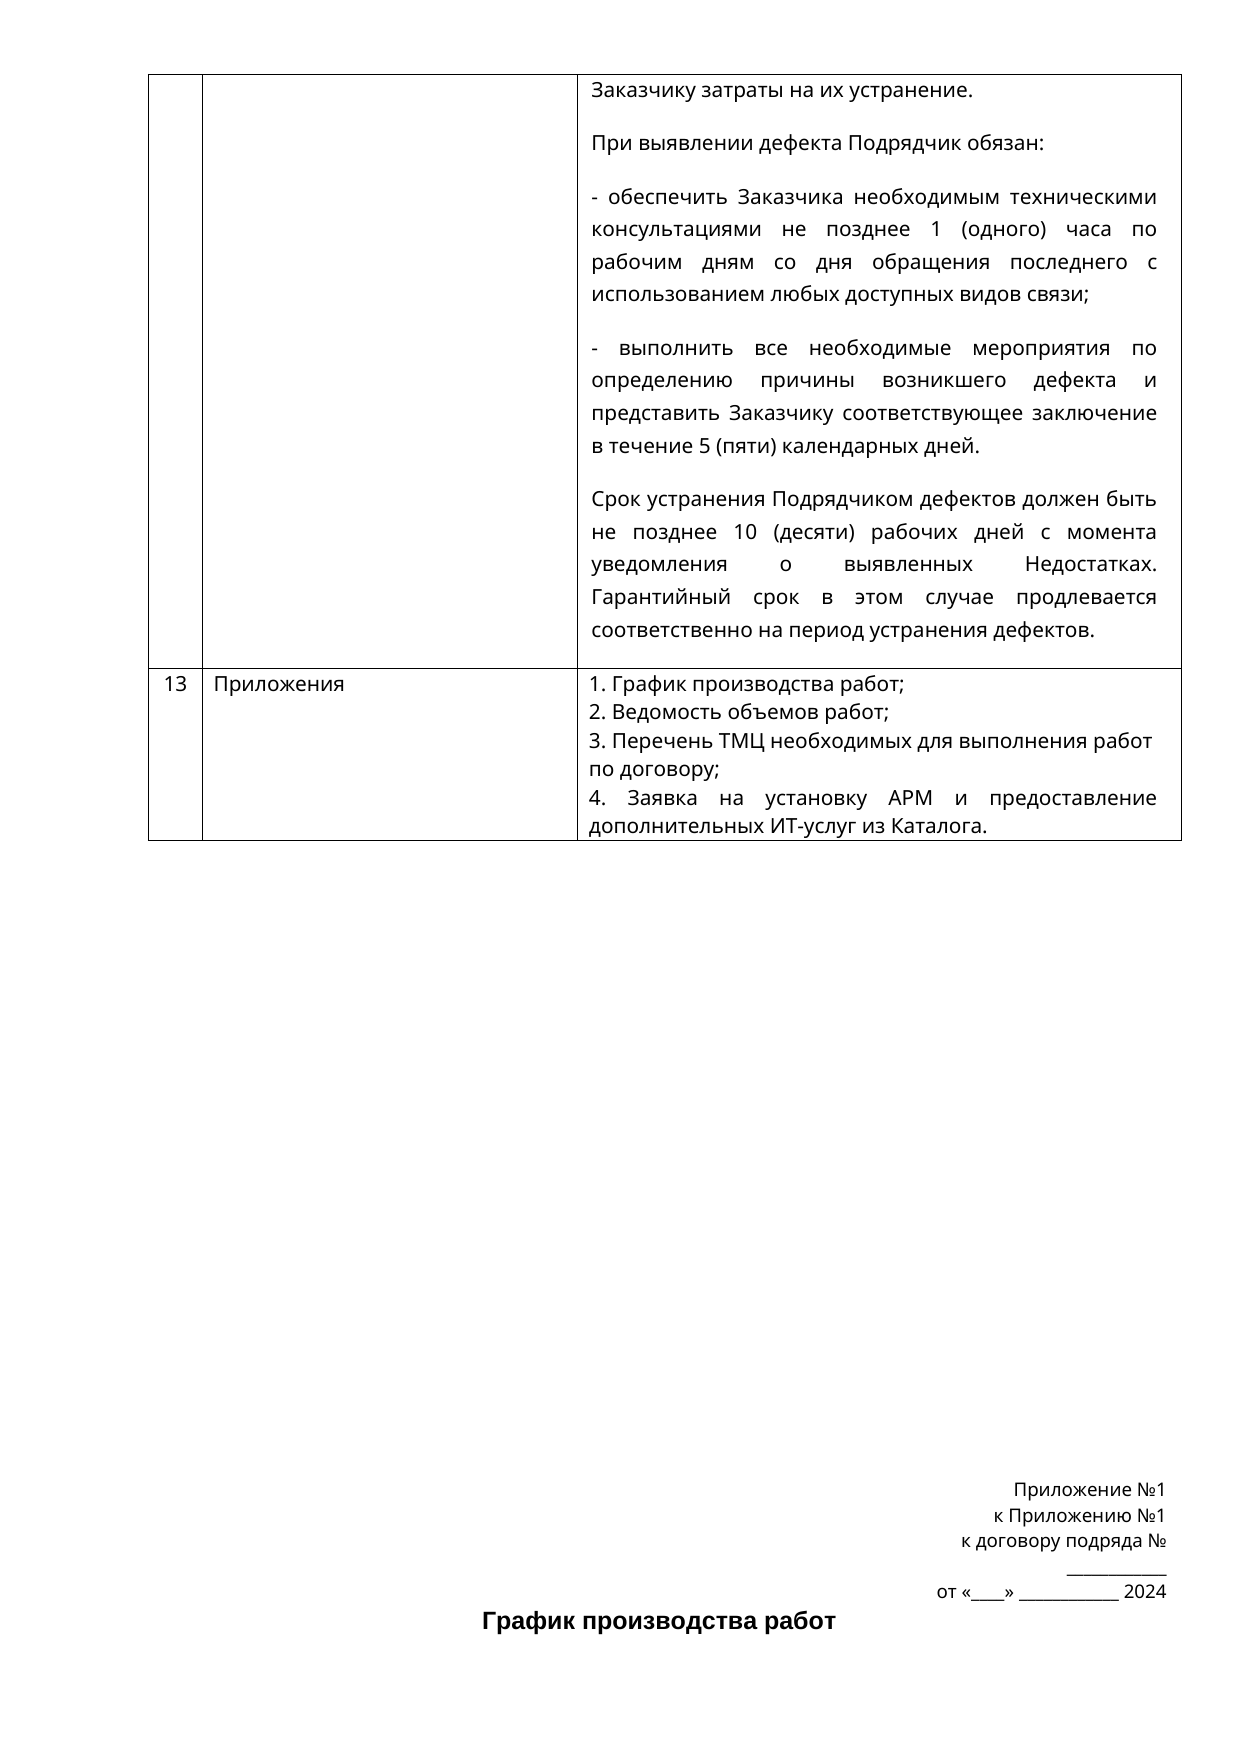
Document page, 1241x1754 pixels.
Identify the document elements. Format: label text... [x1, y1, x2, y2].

subtitle Приложение №1 [856, 1477, 1167, 1502]
table_cell 13 [149, 669, 202, 839]
table_cell 12 [149, 75, 202, 668]
table_cell Приложения [203, 669, 577, 839]
text График производства работ [152, 1610, 1167, 1634]
text от «____» ____________ 2024 [856, 1579, 1167, 1604]
text к договору подряда № ____________ [856, 1528, 1167, 1579]
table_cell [578, 75, 1181, 668]
text к Приложению №1 [856, 1502, 1167, 1528]
table_cell 1. График производства работ; 2. Ведомость объемов работ; 3. Перечень ТМЦ необходимых для выполнения работ по договору; 4. Заявка на установку АРМ и предоставление дополнительных ИТ-услуг из Каталога. [578, 669, 1181, 839]
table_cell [203, 75, 577, 668]
